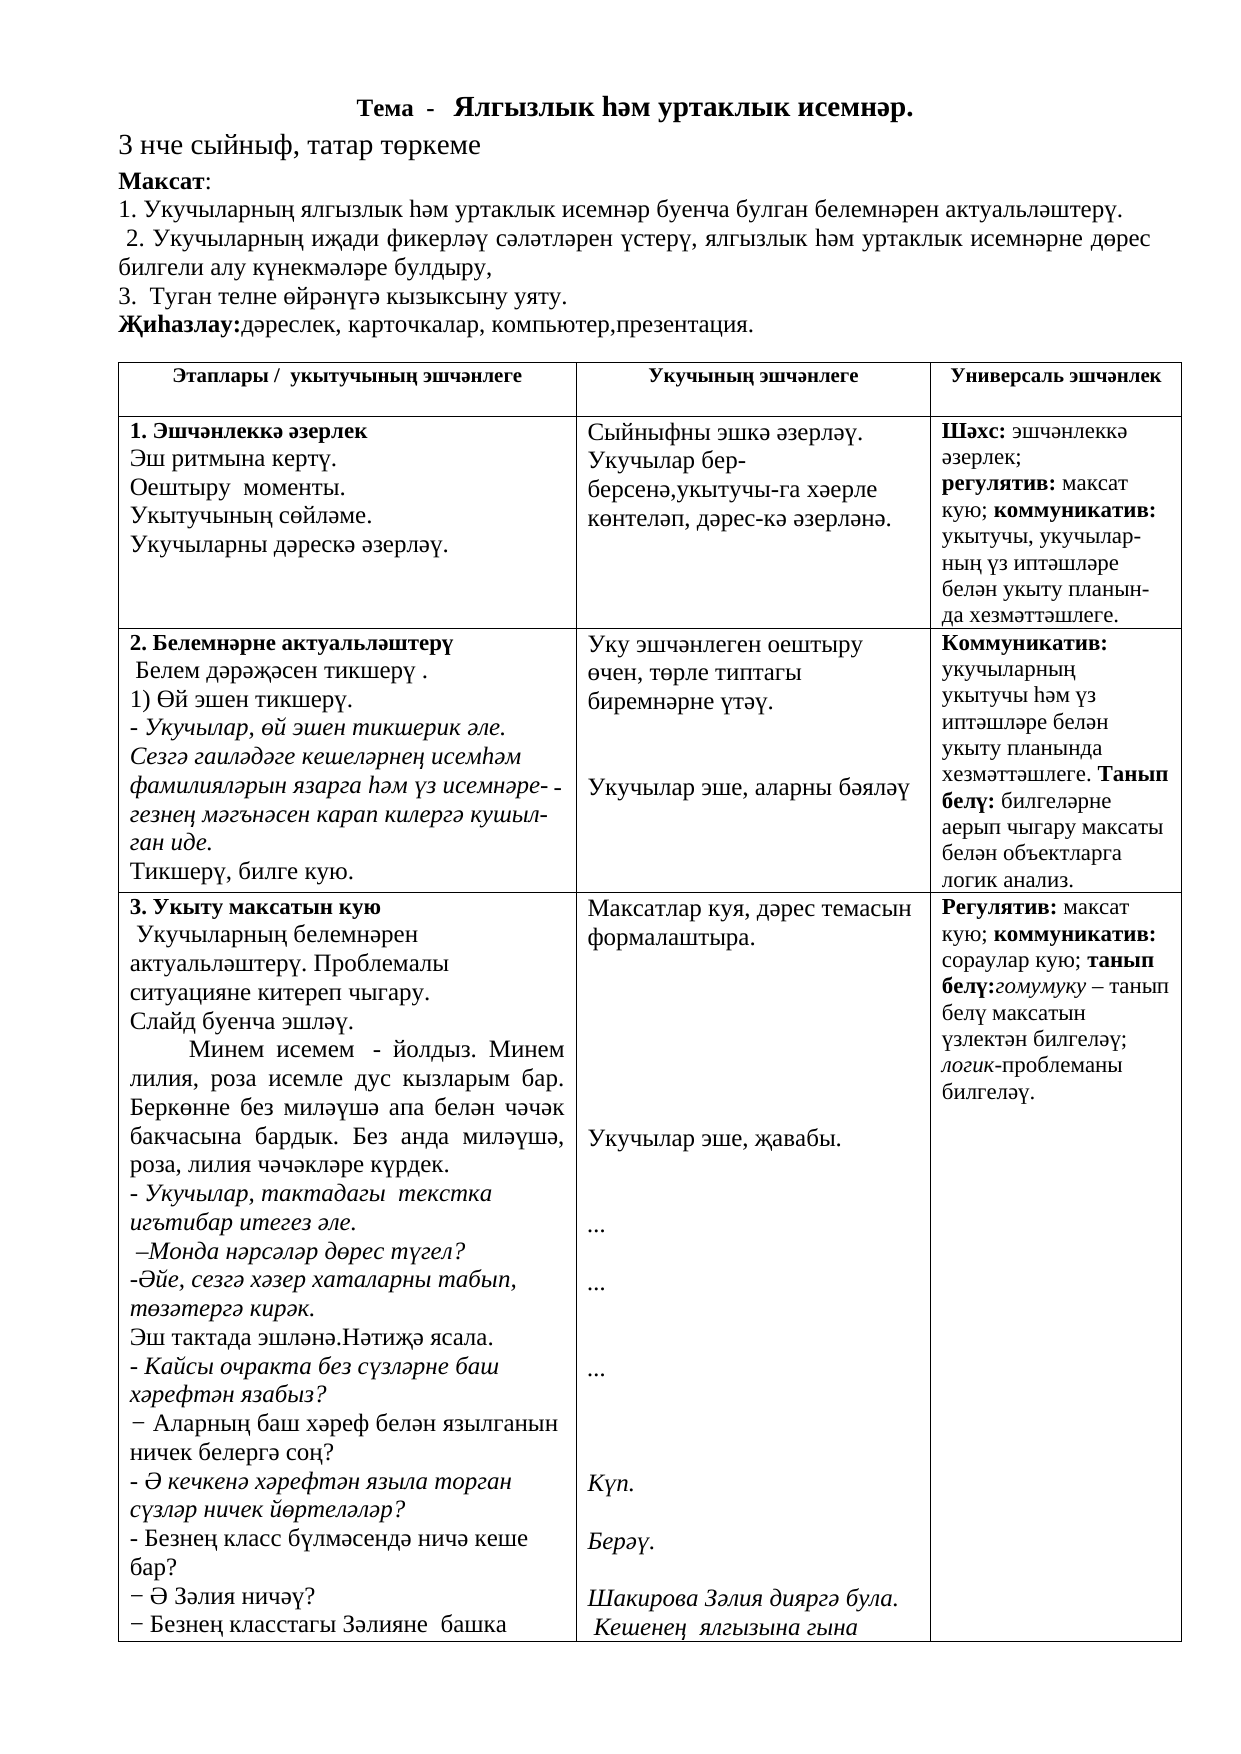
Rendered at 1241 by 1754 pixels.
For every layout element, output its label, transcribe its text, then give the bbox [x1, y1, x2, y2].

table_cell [119, 893, 576, 1641]
table_cell 2. Белемнәрне актуальләштерү Белем дәрәҗәсен тикшерү . 1) Өй эшен тикшерү. - Укучылар, өй эшен тикшерик әле. Сезгә гаиләдәге кешеләрнең исемһәм фамилияләрын язарга һәм үз исемнәре-гезнең мәгънәсен карап килергә кушыл-ган иде. Тикшерү, билге кую. [119, 629, 576, 892]
table_cell Коммуникатив: укучыларның укытучы һәм үз иптәшләре белән укыту планында хезмәттәшлеге. Танып белү: билгеләрне аерып чыгару максаты белән объектларга логик анализ. [931, 629, 1181, 892]
text 2. Укучыларның иҗади фикерләү сәләтләрен үстерү, ялгызлык һәм уртаклык исемнәрне дөрес билгели алу күнекмәләре булдыру, [118, 223, 1152, 281]
table_header Этаплары / укытучының эшчәнлеге [119, 363, 576, 416]
text Тема - Ялгызлык һәм уртаклык исемнәр. [118, 89, 1152, 122]
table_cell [577, 893, 930, 1641]
text 3 нче сыйныф, татар төркеме [118, 127, 1152, 161]
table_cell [931, 893, 1181, 1641]
table_cell Сыйныфны эшкә әзерләү. Укучылар бер-берсенә,укытучы-га хәерле көнтеләп, дәрес-кә әзерләнә. [577, 417, 930, 628]
text Максат: [118, 166, 1152, 194]
text Җиһазлау:дәреслек, карточкалар, компьютер,презентация. [118, 309, 1152, 338]
table_cell Шәхс: эшчәнлеккә әзерлек; регулятив: максат кую; коммуникатив: укытучы, укучылар-ның үз иптәшләре белән укыту планын-да хезмәттәшлеге. [931, 417, 1181, 628]
table_header Укучының эшчәнлеге [577, 363, 930, 416]
table_cell Уку эшчәнлеген оештыру өчен, төрле типтагы биремнәрне үтәү. Укучылар эше, аларны бәяләү [577, 629, 930, 892]
text 3. Туган телне өйрәнүгә кызыксыну уяту. [118, 281, 1152, 309]
table_cell 1. Эшчәнлеккә әзерлек Эш ритмына кертү. Оештыру моменты. Укытучының сөйләме. Укучыларны дәрескә әзерләү. [119, 417, 576, 628]
text 1. Укучыларның ялгызлык һәм уртаклык исемнәр буенча булган белемнәрен актуальләштерү. [118, 194, 1152, 223]
table_header Универсаль эшчәнлек [931, 363, 1181, 416]
